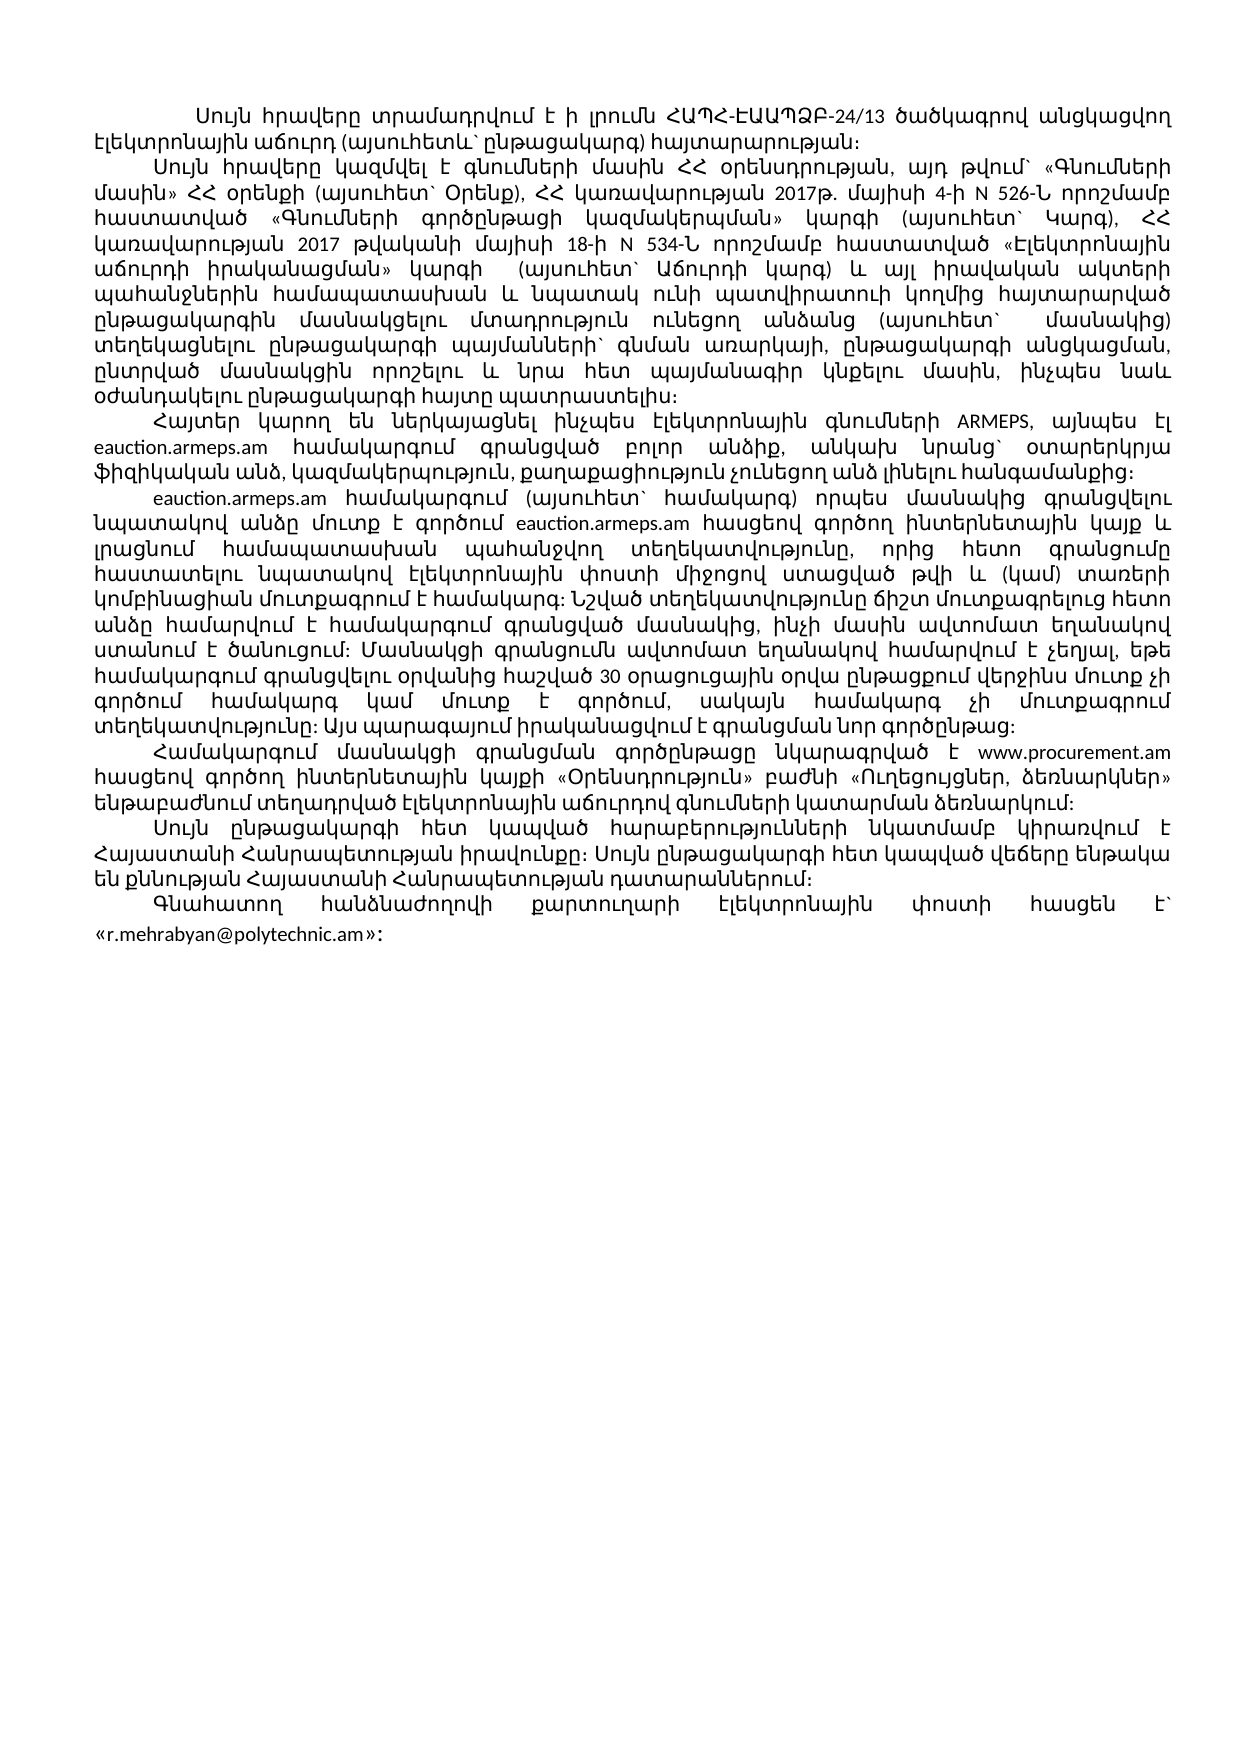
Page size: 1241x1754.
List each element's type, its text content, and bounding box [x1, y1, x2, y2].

text Սույն հրավերը կազմվել է գնումների մասին ՀՀ օրենսդրության, այդ թվում` «Գնումների մասին» ՀՀ օրենքի (այսուհետ` Օրենք), ՀՀ կառավարության 2017թ. մայիսի 4-ի N 526-Ն որոշմամբ հաստատված «Գնումների գործընթացի կազմակերպման» կարգի (այսուհետ` Կարգ), ՀՀ կառավարության 2017 թվականի մայիսի 18-ի N 534-Ն որոշմամբ հաստատված «Էլեկտրոնային աճուրդի իրականացման» կարգի (այսուհետ` Աճուրդի կարգ) և այլ իրավական ակտերի պահանջներին համապատասխան և նպատակ ունի պատվիրատուի կողմից հայտարարված ընթացակարգին մասնակցելու մտադրություն ունեցող անձանց (այսուհետ` մասնակից) տեղեկացնելու ընթացակարգի պայմանների` գնման առարկայի, ընթացակարգի անցկացման, ընտրված մասնակցին որոշելու և նրա հետ պայմանագիր կնքելու մասին, ինչպես նաև օժանդակելու ընթացակարգի հայտը պատրաստելիս։ [94, 154, 1171, 409]
text Համակարգում մասնակցի գրանցման գործընթացը նկարագրված է www.procurement.am հասցեով գործող ինտերնետային կայքի «Օրենսդրություն» բաժնի «Ուղեցույցներ, ձեռնարկներ» ենթաբաժնում տեղադրված էլեկտրոնային աճուրդով գնումների կատարման ձեռնարկում: [94, 739, 1171, 815]
text eauction.armeps.am համակարգում (այսուհետ` համակարգ) որպես մասնակից գրանցվելու նպատակով անձը մուտք է գործում eauction.armeps.am հասցեով գործող ինտերնետային կայք և լրացնում համապատասխան պահանջվող տեղեկատվությունը, որից հետո գրանցումը հաստատելու նպատակով էլեկտրոնային փոստի միջոցով ստացված թվի և (կամ) տառերի կոմբինացիան մուտքագրում է համակարգ: Նշված տեղեկատվությունը ճիշտ մուտքագրելուց հետո անձը համարվում է համակարգում գրանցված մասնակից, ինչի մասին ավտոմատ եղանակով ստանում է ծանուցում: Մասնակցի գրանցումն ավտոմատ եղանակով համարվում է չեղյալ, եթե համակարգում գրանցվելու օրվանից հաշված 30 օրացուցային օրվա ընթացքում վերջինս մուտք չի գործում համակարգ կամ մուտք է գործում, սակայն համակարգ չի մուտքագրում տեղեկատվությունը: Այս պարագայում իրականացվում է գրանցման նոր գործընթաց: [94, 485, 1171, 739]
text Գնահատող հանձնաժողովի քարտուղարի էլեկտրոնային փոստի հասցեն է` «r.mehrabyan@polytechnic.am»: [94, 892, 1171, 948]
text Սույն հրավերը տրամադրվում է ի լրումն ՀԱՊՀ-ԷԱԱՊՁԲ-24/13 ծածկագրով անցկացվող էլեկտրոնային աճուրդ (այսուհետև` ընթացակարգ) հայտարարության։ [94, 104, 1171, 154]
text Սույն ընթացակարգի հետ կապված հարաբերությունների նկատմամբ կիրառվում է Հայաստանի Հանրապետության իրավունքը։ Սույն ընթացակարգի հետ կապված վեճերը ենթակա են քննության Հայաստանի Հանրապետության դատարաններում։ [94, 815, 1171, 892]
text Հայտեր կարող են ներկայացնել ինչպես էլեկտրոնային գնումների ARMEPS, այնպես էլ eauction.armeps.am համակարգում գրանցված բոլոր անձիք, անկախ նրանց` օտարերկրյա ֆիզիկական անձ, կազմակերպություն, քաղաքացիություն չունեցող անձ լինելու հանգամանքից։ [94, 409, 1171, 485]
